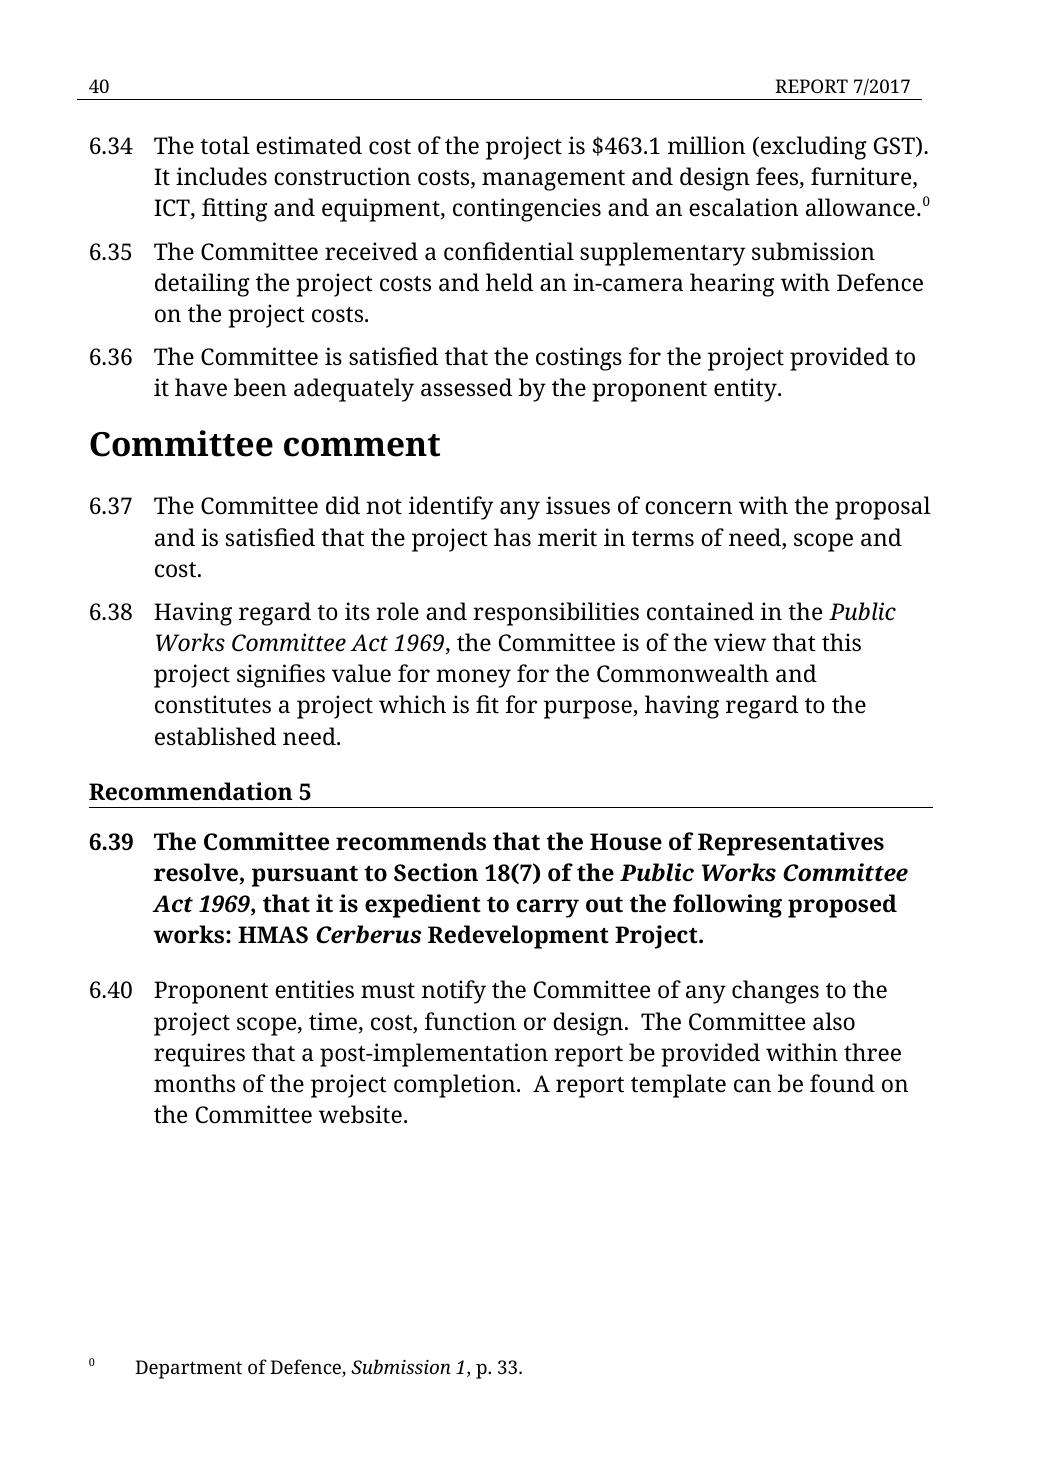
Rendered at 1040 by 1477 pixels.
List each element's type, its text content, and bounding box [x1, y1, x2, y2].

text 6.39 The Committee recommends that the House of Representatives resolve, pursuant to Section 18(7) of the Public Works Committee Act 1969, that it is expedient to carry out the following proposed works: HMAS Cerberus Redevelopment Project. [88, 826, 933, 951]
text 6.36 The Committee is satisfied that the costings for the project provided to it have been adequately assessed by the proponent entity. [88, 341, 933, 403]
text 6.40 Proponent entities must notify the Committee of any changes to the project scope, time, cost, function or design. The Committee also requires that a post-implementation report be provided within three months of the project completion. A report template can be found on the Committee website. [88, 974, 933, 1131]
text 6.38 Having regard to its role and responsibilities contained in the Public Works Committee Act 1969, the Committee is of the view that this project signifies value for money for the Commonwealth and constitutes a project which is fit for purpose, having regard to the established need. [88, 596, 933, 752]
text 6.34 The total estimated cost of the project is $463.1 million (excluding GST). It includes construction costs, management and design fees, furniture, ICT, fitting and equipment, contingencies and an escalation allowance. [88, 130, 933, 224]
subtitle Committee comment [88, 421, 933, 467]
subtitle Recommendation 5 [88, 776, 933, 808]
text 6.35 The Committee received a confidential supplementary submission detailing the project costs and held an in-camera hearing with Defence on the project costs. [88, 235, 933, 329]
text 6.37 The Committee did not identify any issues of concern with the proposal and is satisfied that the project has merit in terms of need, scope and cost. [88, 490, 933, 584]
